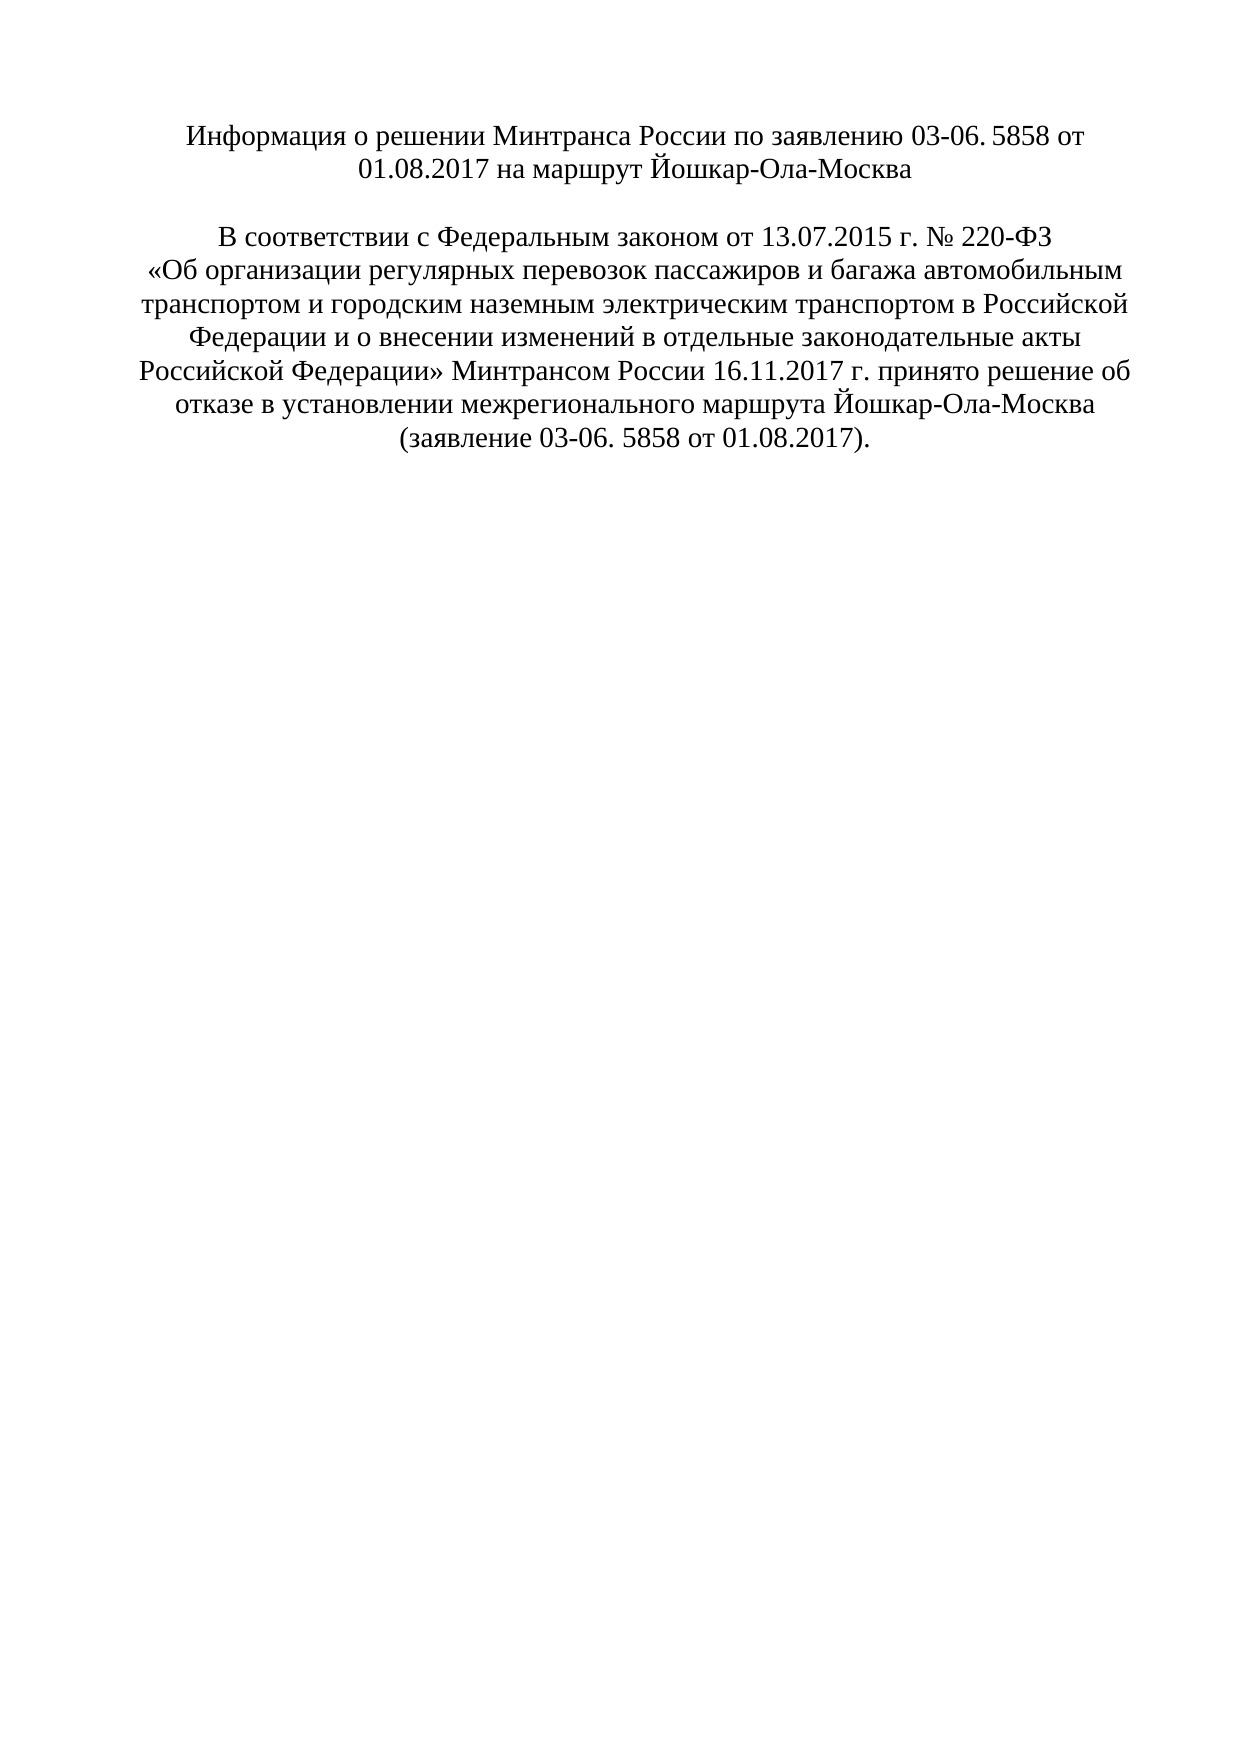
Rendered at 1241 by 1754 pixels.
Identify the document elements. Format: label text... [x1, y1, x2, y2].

text Информация о решении Минтранса России по заявлению 03-06. 5858 от 01.08.2017 на маршрут Йошкар-Ола-Москва [118, 118, 1152, 185]
text В соответствии с Федеральным законом от 13.07.2015 г. № 220-ФЗ «Об организации регулярных перевозок пассажиров и багажа автомобильным транспортом и городским наземным электрическим транспортом в Российской Федерации и о внесении изменений в отдельные законодательные акты Российской Федерации» Минтрансом России 16.11.2017 г. принято решение об отказе в установлении межрегионального маршрута Йошкар-Ола-Москва (заявление 03-06. 5858 от 01.08.2017). [118, 219, 1152, 453]
